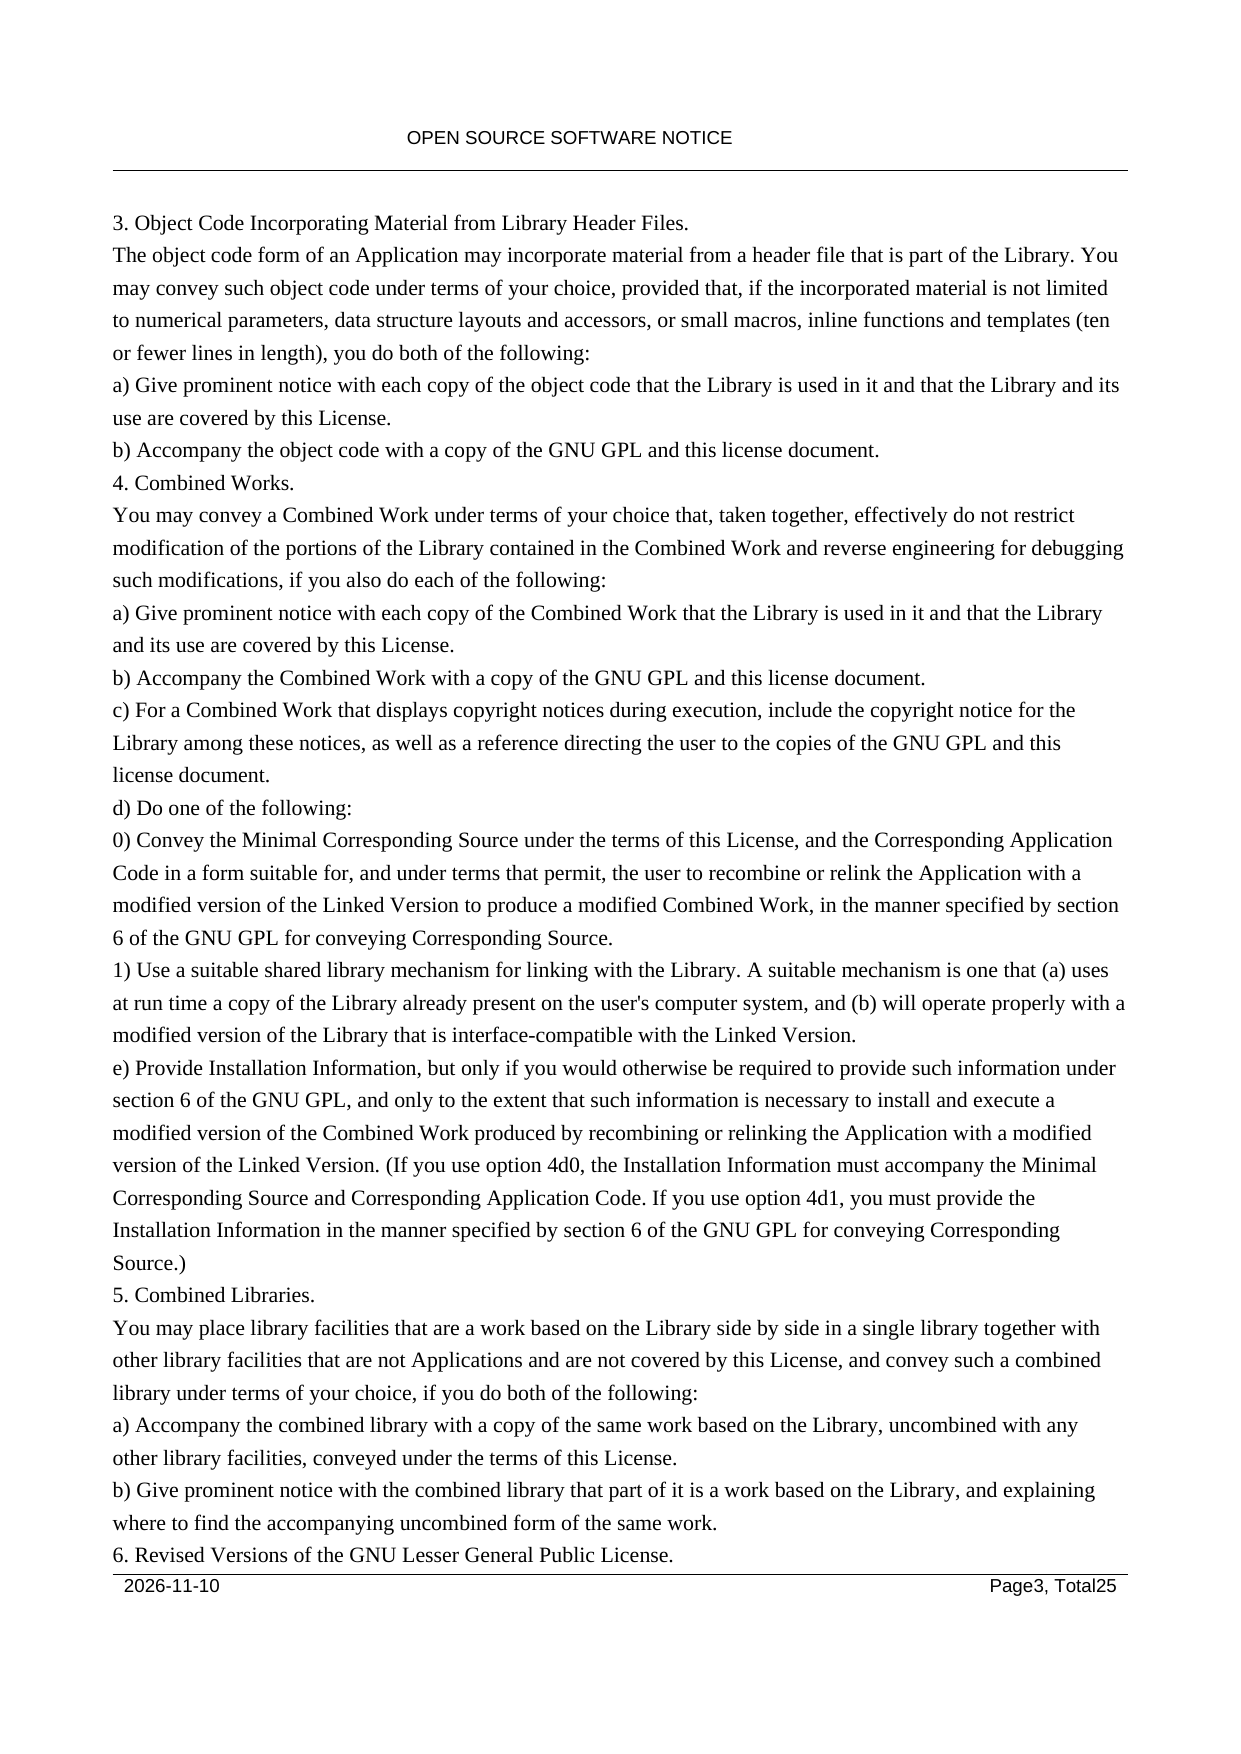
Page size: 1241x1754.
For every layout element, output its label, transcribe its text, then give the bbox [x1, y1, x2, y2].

text 0) Convey the Minimal Corresponding Source under the terms of this License, and the Corresponding Application Code in a form suitable for, and under terms that permit, the user to recombine or relink the Application with a modified version of the Linked Version to produce a modified Combined Work, in the manner specified by section 6 of the GNU GPL for conveying Corresponding Source. [112, 824, 1128, 954]
text a) Give prominent notice with each copy of the object code that the Library is used in it and that the Library and its use are covered by this License. [112, 369, 1128, 434]
text b) Give prominent notice with the combined library that part of it is a work based on the Library, and explaining where to find the accompanying uncombined form of the same work. [112, 1474, 1128, 1539]
text The object code form of an Application may incorporate material from a header file that is part of the Library. You may convey such object code under terms of your choice, provided that, if the incorporated material is not limited to numerical parameters, data structure layouts and accessors, or small macros, inline functions and templates (ten or fewer lines in length), you do both of the following: [112, 239, 1128, 369]
text 3. Object Code Incorporating Material from Library Header Files. [112, 206, 1128, 239]
text d) Do one of the following: [112, 791, 1128, 824]
text e) Provide Installation Information, but only if you would otherwise be required to provide such information under section 6 of the GNU GPL, and only to the extent that such information is necessary to install and execute a modified version of the Combined Work produced by recombining or relinking the Application with a modified version of the Linked Version. (If you use option 4d0, the Installation Information must accompany the Minimal Corresponding Source and Corresponding Application Code. If you use option 4d1, you must provide the Installation Information in the manner specified by section 6 of the GNU GPL for conveying Corresponding Source.) [112, 1051, 1128, 1279]
text 4. Combined Works. [112, 466, 1128, 499]
text You may convey a Combined Work under terms of your choice that, taken together, effectively do not restrict modification of the portions of the Library contained in the Combined Work and reverse engineering for debugging such modifications, if you also do each of the following: [112, 499, 1128, 596]
text 1) Use a suitable shared library mechanism for linking with the Library. A suitable mechanism is one that (a) uses at run time a copy of the Library already present on the user's computer system, and (b) will operate properly with a modified version of the Library that is interface-compatible with the Linked Version. [112, 954, 1128, 1051]
text b) Accompany the object code with a copy of the GNU GPL and this license document. [112, 434, 1128, 466]
text b) Accompany the Combined Work with a copy of the GNU GPL and this license document. [112, 661, 1128, 694]
text a) Give prominent notice with each copy of the Combined Work that the Library is used in it and that the Library and its use are covered by this License. [112, 596, 1128, 661]
text You may place library facilities that are a work based on the Library side by side in a single library together with other library facilities that are not Applications and are not covered by this License, and convey such a combined library under terms of your choice, if you do both of the following: [112, 1311, 1128, 1409]
text 6. Revised Versions of the GNU Lesser General Public License. [112, 1539, 1128, 1571]
text c) For a Combined Work that displays copyright notices during execution, include the copyright notice for the Library among these notices, as well as a reference directing the user to the copies of the GNU GPL and this license document. [112, 694, 1128, 791]
text 5. Combined Libraries. [112, 1279, 1128, 1311]
text a) Accompany the combined library with a copy of the same work based on the Library, uncombined with any other library facilities, conveyed under the terms of this License. [112, 1409, 1128, 1474]
